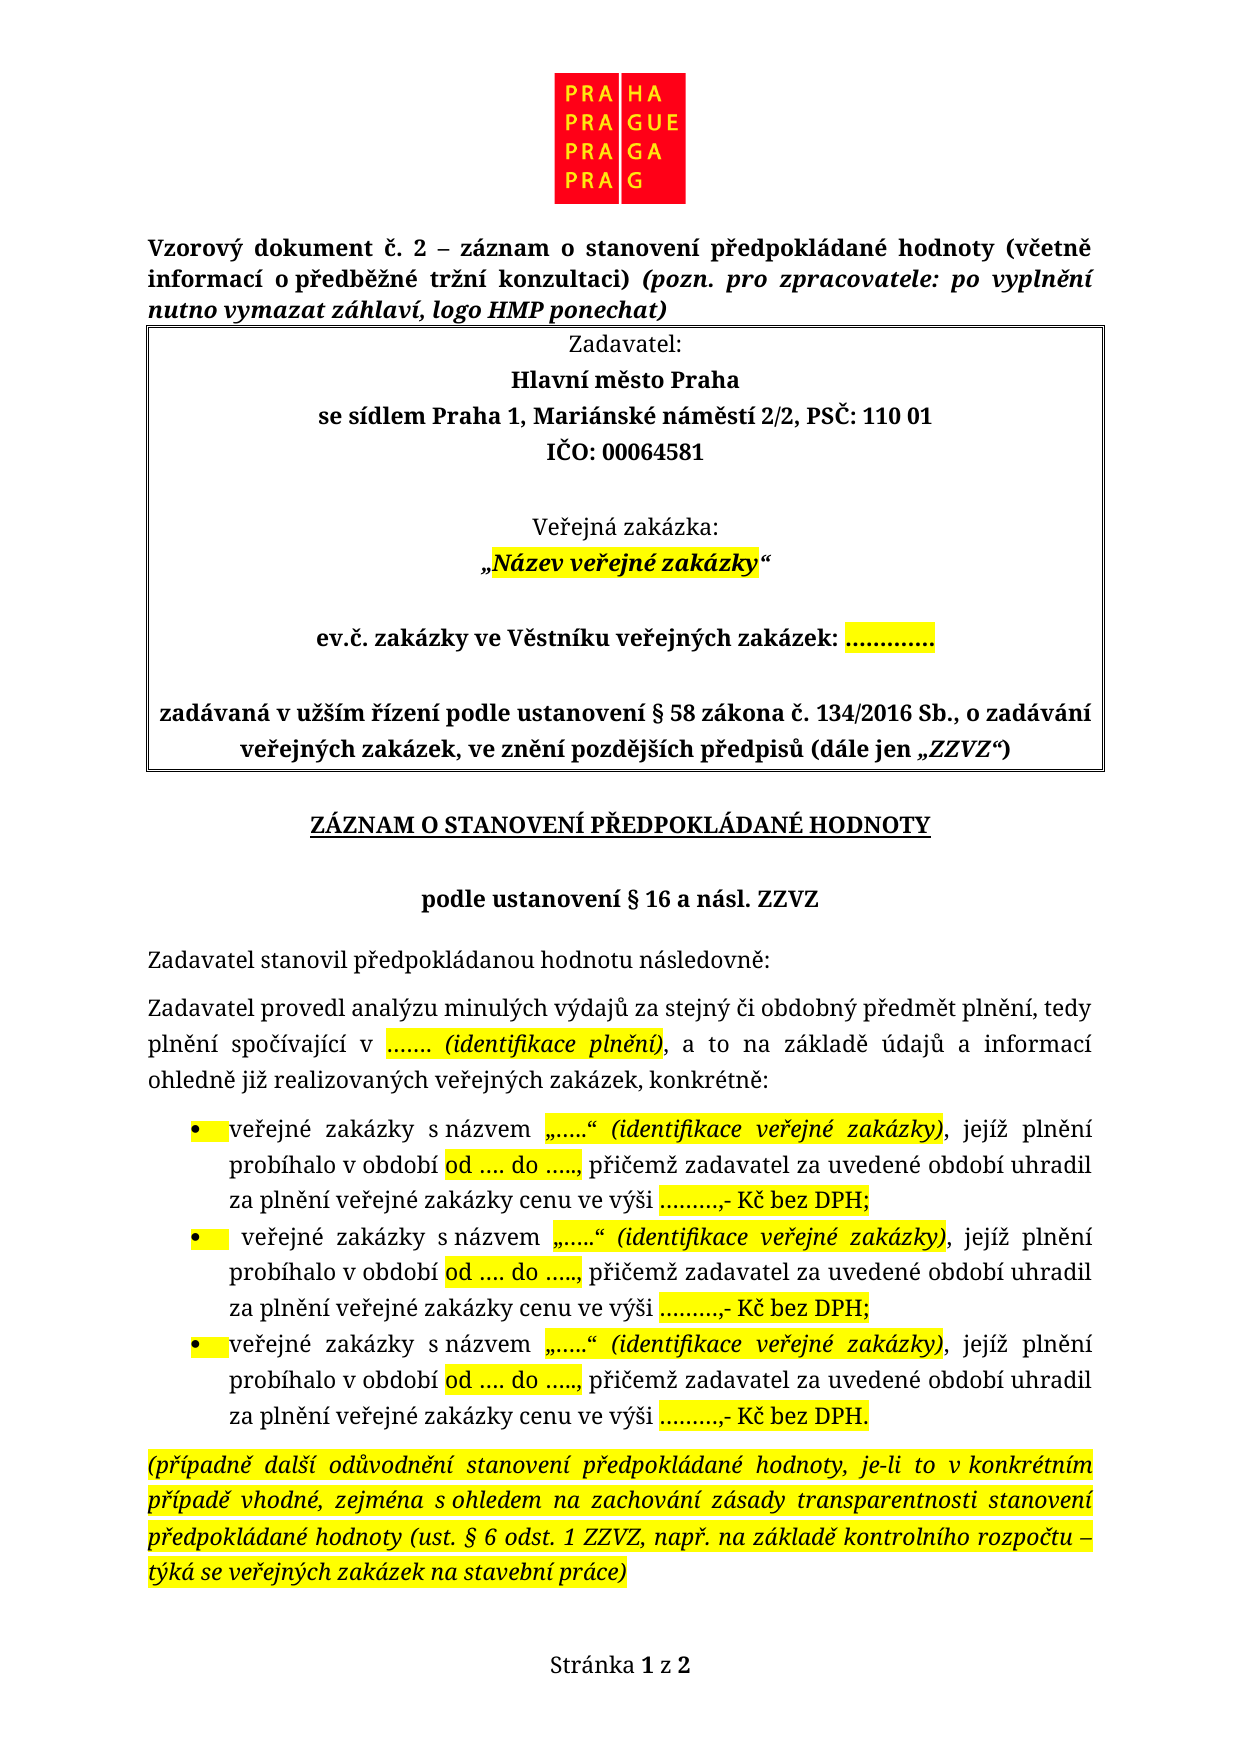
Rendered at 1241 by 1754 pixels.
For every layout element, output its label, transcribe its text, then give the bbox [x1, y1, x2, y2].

subtitle ZÁZNAM O STANOVENÍ PŘEDPOKLÁDANÉ HODNOTY [148, 809, 1093, 841]
list veřejné zakázky s názvem „…..“ (identifikace veřejné zakázky), jejíž plnění probíhalo v období od …. do ….., přičemž zadavatel za uvedené období uhradil za plnění veřejné zakázky cenu ve výši ………,- Kč bez DPH. [191, 1328, 1093, 1431]
text Zadavatel stanovil předpokládanou hodnotu následovně: [148, 944, 1093, 975]
text podle ustanovení § 16 a násl. ZZVZ [148, 883, 1093, 914]
list veřejné zakázky s názvem „…..“ (identifikace veřejné zakázky), jejíž plnění probíhalo v období od …. do ….., přičemž zadavatel za uvedené období uhradil za plnění veřejné zakázky cenu ve výši ………,- Kč bez DPH; [191, 1220, 1093, 1323]
picture [554, 73, 686, 204]
text Zadavatel provedl analýzu minulých výdajů za stejný či obdobný předmět plnění, tedy plnění spočívající v ……. (identifikace plnění), a to na základě údajů a informací ohledně již realizovaných veřejných zakázek, konkrétně: [148, 992, 1093, 1095]
list veřejné zakázky s názvem „…..“ (identifikace veřejné zakázky), jejíž plnění probíhalo v období od …. do ….., přičemž zadavatel za uvedené období uhradil za plnění veřejné zakázky cenu ve výši ………,- Kč bez DPH; [191, 1113, 1093, 1216]
text (případně další odůvodnění stanovení předpokládané hodnoty, je-li to v konkrétním případě vhodné, zejména s ohledem na zachování zásady transparentnosti stanovení předpokládané hodnoty (ust. § 6 odst. 1 ZZVZ, např. na základě kontrolního rozpočtu – týká se veřejných zakázek na stavební práce) [148, 1552, 1093, 1588]
table_header Zadavatel: Hlavní město Praha se sídlem Praha 1, Mariánské náměstí 2/2, PSČ: 110 01 IČO: 00064581 Veřejná zakázka: „Název veřejné zakázky“ ev.č. zakázky ve Věstníku veřejných zakázek: …………. zadávaná v užším řízení podle ustanovení § 58 zákona č. 134/2016 Sb., o zadávání veřejných zakázek, ve znění pozdějších předpisů (dále jen „ZZVZ“) [149, 328, 1102, 769]
